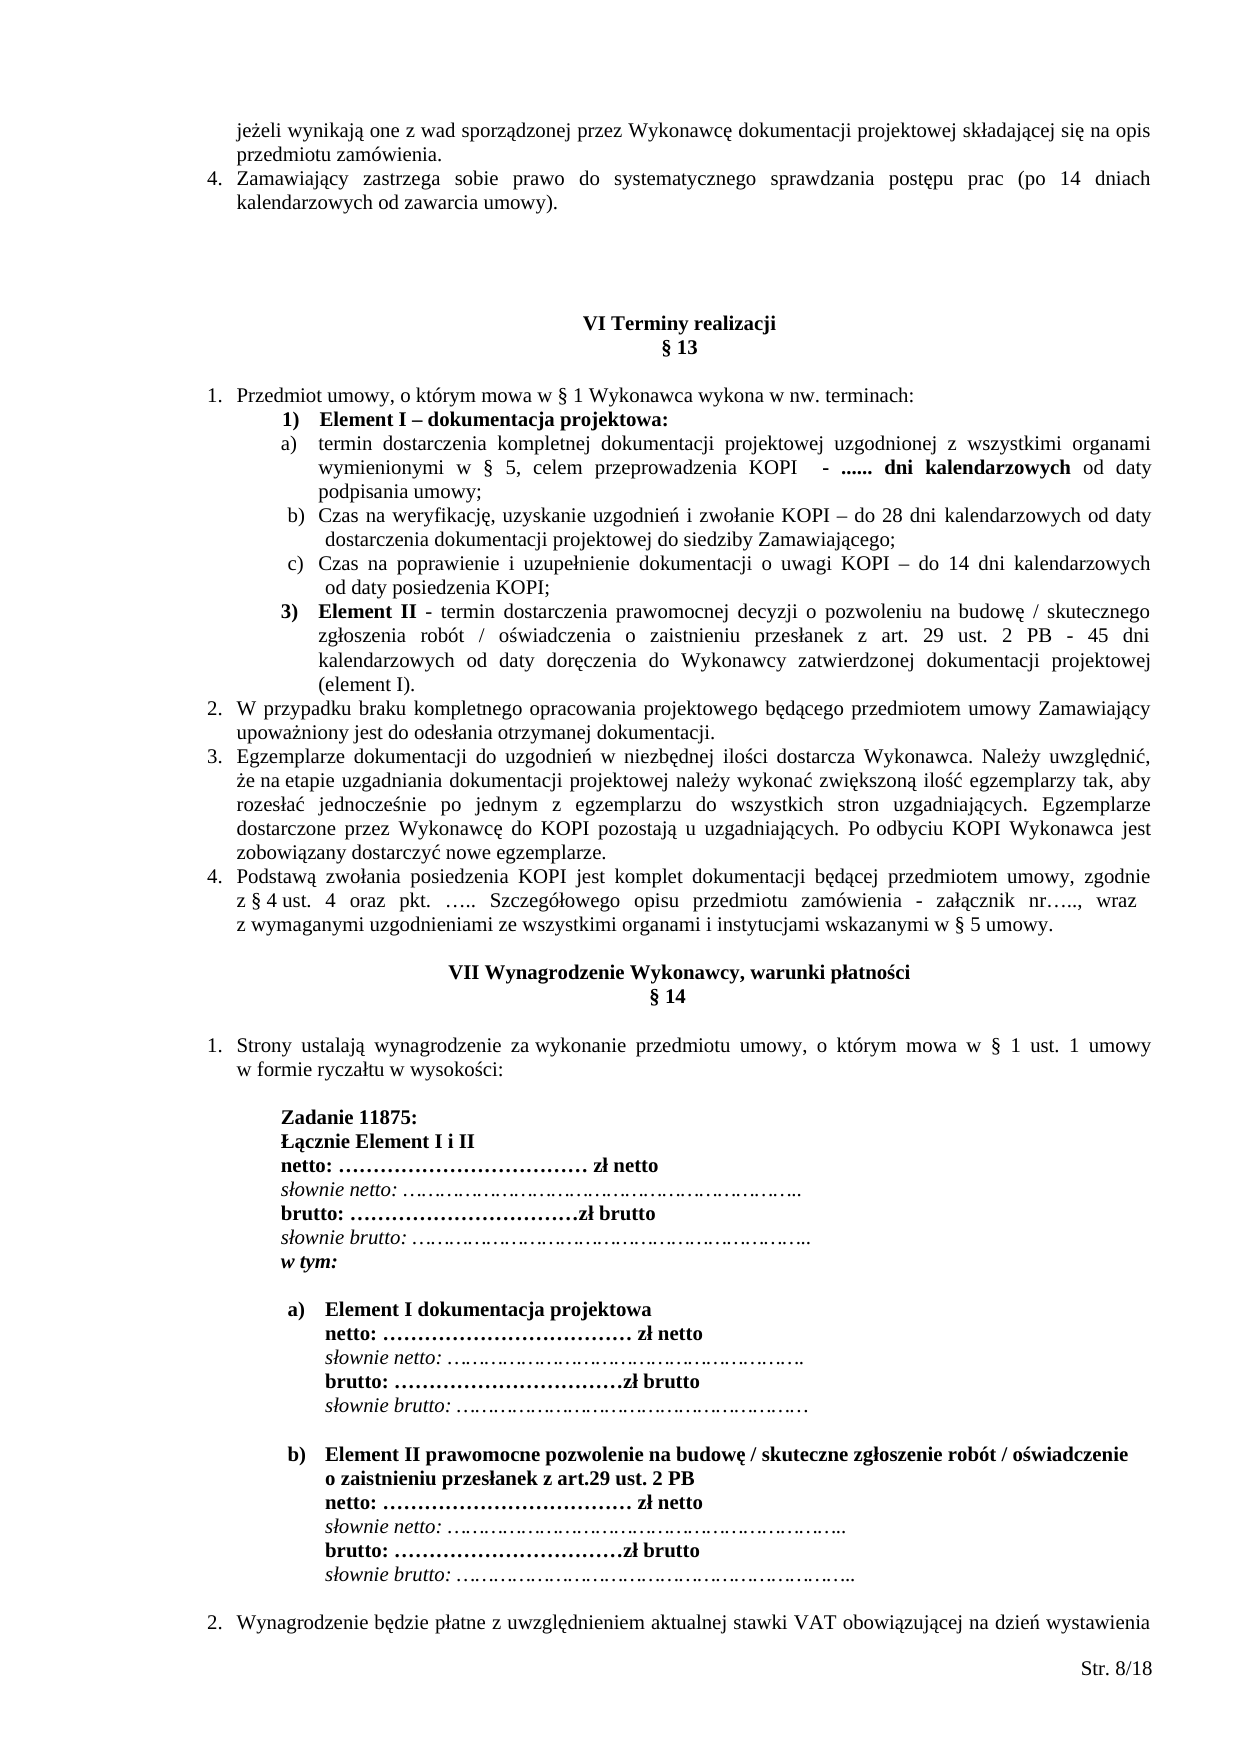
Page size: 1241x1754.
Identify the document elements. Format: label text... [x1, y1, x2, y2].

list brutto: ……………………………zł brutto [325, 1538, 1152, 1562]
text netto: ……………………………… zł netto [244, 1153, 1152, 1177]
text § 14 [649, 984, 1152, 1008]
text VI Terminy realizacji [207, 311, 1152, 335]
list W przypadku braku kompletnego opracowania projektowego będącego przedmiotem umowy Zamawiający upoważniony jest do odesłania otrzymanej dokumentacji. [207, 696, 1152, 744]
list Element I dokumentacja projektowa [287, 1297, 1152, 1321]
list słownie brutto: ……………………………………………………….. [325, 1562, 1152, 1586]
list Strony ustalają wynagrodzenie za wykonanie przedmiotu umowy, o którym mowa w § 1 ust. 1 umowy w formie ryczałtu w wysokości: [207, 1032, 1152, 1081]
list słownie netto: ……………………………………………………….. [325, 1514, 1152, 1538]
list netto: ……………………………… zł netto [325, 1490, 1152, 1514]
list Element I – dokumentacja projektowa: [282, 407, 1152, 431]
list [207, 118, 1152, 166]
list Element II - termin dostarczenia prawomocnej decyzji o pozwoleniu na budowę / skutecznego zgłoszenia robót / oświadczenia o zaistnieniu przesłanek z art. 29 ust. 2 PB - 45 dni kalendarzowych od daty doręczenia do Wykonawcy zatwierdzonej dokumentacji projektowej (element I). [281, 599, 1152, 696]
list Zadanie 11875: [281, 1105, 1152, 1129]
list Czas na weryfikację, uzyskanie uzgodnień i zwołanie KOPI – do 28 dni kalendarzowych od daty dostarczenia dokumentacji projektowej do siedziby Zamawiającego; [287, 503, 1152, 551]
text § 13 [207, 335, 1152, 359]
text Łącznie Element I i II [244, 1129, 1152, 1153]
list brutto: ……………………………zł brutto [325, 1369, 1152, 1393]
list Przedmiot umowy, o którym mowa w § 1 Wykonawca wykona w nw. terminach: [207, 383, 1152, 407]
list Zamawiający zastrzega sobie prawo do systematycznego sprawdzania postępu prac (po 14 dniach kalendarzowych od zawarcia umowy). [207, 166, 1152, 214]
list Element II prawomocne pozwolenie na budowę / skuteczne zgłoszenie robót / oświadczenie o zaistnieniu przesłanek z art.29 ust. 2 PB [287, 1442, 1152, 1490]
list Czas na poprawienie i uzupełnienie dokumentacji o uwagi KOPI – do 14 dni kalendarzowych od daty posiedzenia KOPI; [287, 551, 1152, 599]
list słownie brutto: ………………………………………………… [325, 1393, 1152, 1417]
list słownie netto: …………………………………………………. [325, 1345, 1152, 1369]
text w tym: [281, 1249, 1152, 1273]
list Podstawą zwołania posiedzenia KOPI jest komplet dokumentacji będącej przedmiotem umowy, zgodnie z § 4 ust. 4 oraz pkt. ….. Szczegółowego opisu przedmiotu zamówienia - załącznik nr….., wraz z wymaganymi uzgodnieniami ze wszystkimi organami i instytucjami wskazanymi w § 5 umowy. [207, 864, 1152, 936]
text brutto: ……………………………zł brutto [244, 1201, 1152, 1225]
text słownie brutto: ……………………………………………………….. [244, 1225, 1152, 1249]
text VII Wynagrodzenie Wykonawcy, warunki płatności [207, 960, 1152, 984]
text słownie netto: ……………………………………………………….. [244, 1177, 1152, 1201]
list netto: ……………………………… zł netto [325, 1321, 1152, 1345]
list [207, 1610, 1152, 1634]
list Egzemplarze dokumentacji do uzgodnień w niezbędnej ilości dostarcza Wykonawca. Należy uwzględnić, że na etapie uzgadniania dokumentacji projektowej należy wykonać zwiększoną ilość egzemplarzy tak, aby rozesłać jednocześnie po jednym z egzemplarzu do wszystkich stron uzgadniających. Egzemplarze dostarczone przez Wykonawcę do KOPI pozostają u uzgadniających. Po odbyciu KOPI Wykonawca jest zobowiązany dostarczyć nowe egzemplarze. [207, 744, 1152, 864]
list termin dostarczenia kompletnej dokumentacji projektowej uzgodnionej z wszystkimi organami wymienionymi w § 5, celem przeprowadzenia KOPI - ...... dni kalendarzowych od daty podpisania umowy; [281, 431, 1152, 503]
